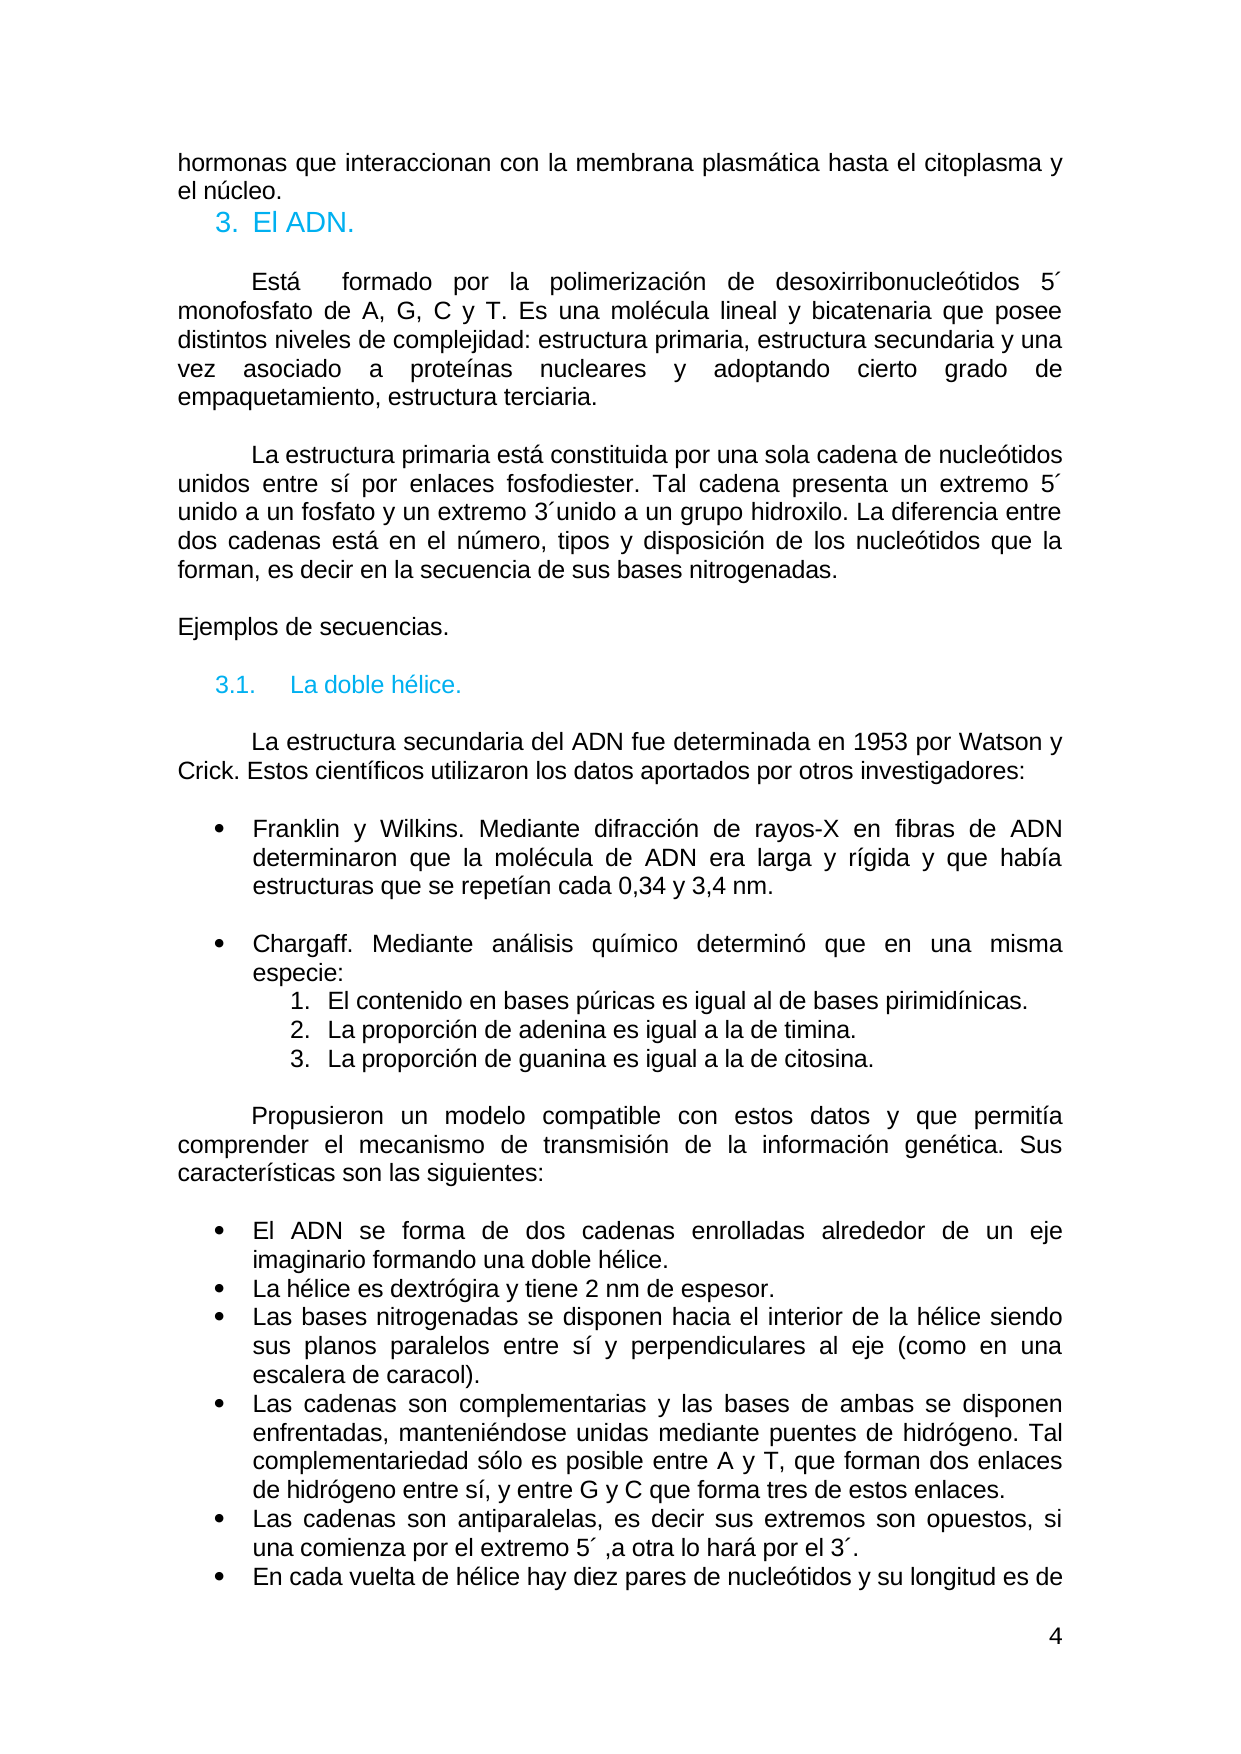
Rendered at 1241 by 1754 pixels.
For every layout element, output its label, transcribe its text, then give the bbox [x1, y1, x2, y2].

text La estructura primaria está constituida por una sola cadena de nucleótidos unidos entre sí por enlaces fosfodiester. Tal cadena presenta un extremo 5´ unido a un fosfato y un extremo 3´unido a un grupo hidroxilo. La diferencia entre dos cadenas está en el número, tipos y disposición de los nucleótidos que la forman, es decir en la secuencia de sus bases nitrogenadas. [177, 440, 1063, 584]
list Las bases nitrogenadas se disponen hacia el interior de la hélice siendo sus planos paralelos entre sí y perpendiculares al eje (como en una escalera de caracol). [215, 1302, 1063, 1389]
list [215, 1561, 1063, 1590]
text Propusieron un modelo compatible con estos datos y que permitía comprender el mecanismo de transmisión de la información genética. Sus características son las siguientes: [177, 1101, 1063, 1187]
text Ejemplos de secuencias. [177, 612, 1063, 641]
list El contenido en bases púricas es igual al de bases pirimidínicas. [290, 986, 1063, 1015]
list Chargaff. Mediante análisis químico determinó que en una misma especie: [215, 929, 1063, 986]
list Franklin y Wilkins. Mediante difracción de rayos-X en fibras de ADN determinaron que la molécula de ADN era larga y rígida y que había estructuras que se repetían cada 0,34 y 3,4 nm. [215, 814, 1063, 900]
list El ADN. [215, 205, 1063, 239]
list Las cadenas son antiparalelas, es decir sus extremos son opuestos, si una comienza por el extremo 5´ ,a otra lo hará por el 3´. [215, 1504, 1063, 1561]
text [177, 148, 1063, 205]
text Está formado por la polimerización de desoxirribonucleótidos 5´ monofosfato de A, G, C y T. Es una molécula lineal y bicatenaria que posee distintos niveles de complejidad: estructura primaria, estructura secundaria y una vez asociado a proteínas nucleares y adoptando cierto grado de empaquetamiento, estructura terciaria. [177, 267, 1063, 411]
list La hélice es dextrógira y tiene 2 nm de espesor. [215, 1273, 1063, 1302]
list Las cadenas son complementarias y las bases de ambas se disponen enfrentadas, manteniéndose unidas mediante puentes de hidrógeno. Tal complementariedad sólo es posible entre A y T, que forman dos enlaces de hidrógeno entre sí, y entre G y C que forma tres de estos enlaces. [215, 1389, 1063, 1504]
list La proporción de guanina es igual a la de citosina. [290, 1044, 1063, 1073]
list La proporción de adenina es igual a la de timina. [290, 1015, 1063, 1044]
list El ADN se forma de dos cadenas enrolladas alrededor de un eje imaginario formando una doble hélice. [215, 1216, 1063, 1273]
text La estructura secundaria del ADN fue determinada en 1953 por Watson y Crick. Estos científicos utilizaron los datos aportados por otros investigadores: [177, 727, 1063, 785]
list La doble hélice. [215, 670, 1063, 699]
